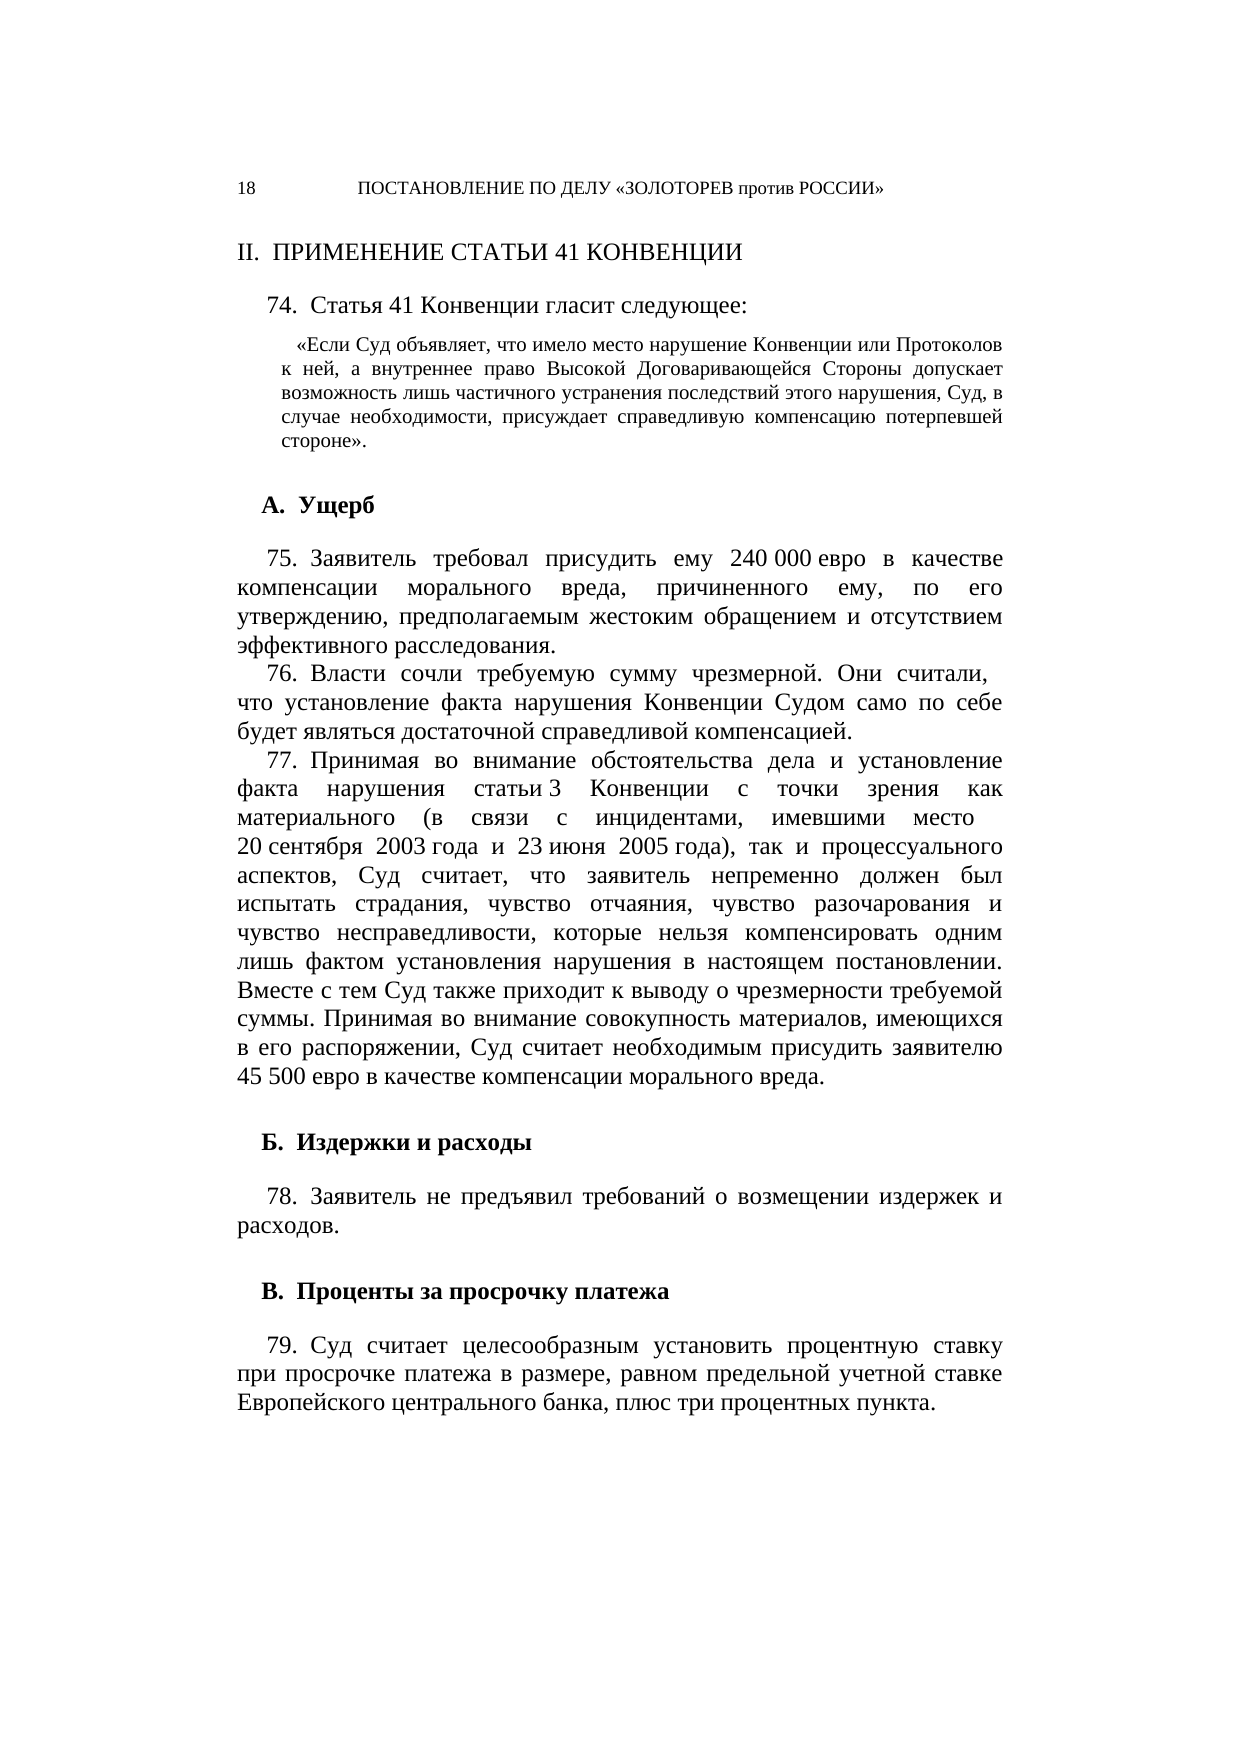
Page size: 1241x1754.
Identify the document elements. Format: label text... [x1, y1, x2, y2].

subtitle В. Проценты за просрочку платежа [261, 1276, 1003, 1305]
subtitle II. ПРИМЕНЕНИЕ СТАТЬИ 41 КОНВЕНЦИИ [237, 237, 1003, 266]
subtitle А. Ущерб [261, 490, 1003, 518]
text «Если Суд объявляет, что имело место нарушение Конвенции или Протоколов к ней, а внутреннее право Высокой Договаривающейся Стороны допускает возможность лишь частичного устранения последствий этого нарушения, Суд, в случае необходимости, присуждает справедливую компенсацию потерпевшей стороне». [281, 332, 1003, 452]
subtitle Б. Издержки и расходы [261, 1127, 1003, 1156]
